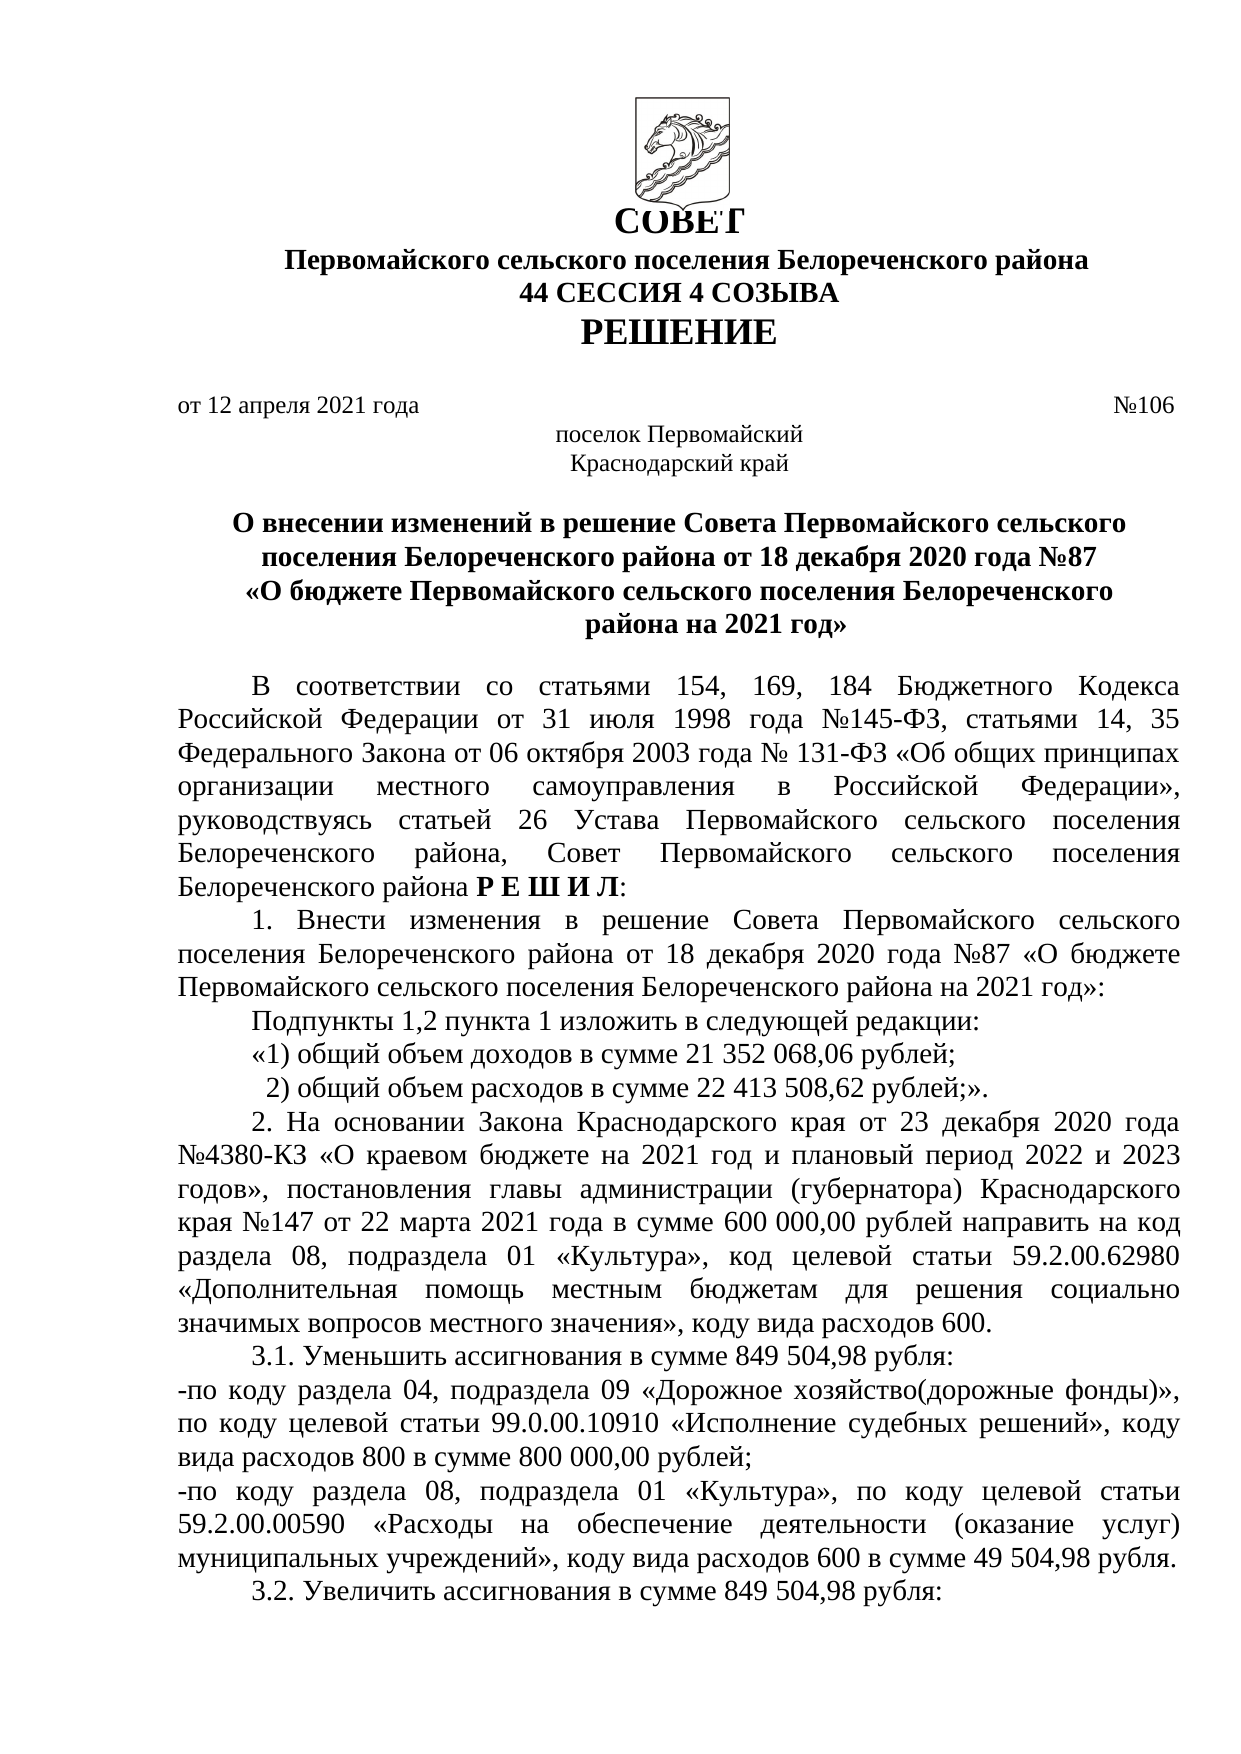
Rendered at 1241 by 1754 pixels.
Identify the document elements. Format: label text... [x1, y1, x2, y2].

text 3.1. Уменьшить ассигнования в сумме 849 504,98 рубля: [177, 1338, 1181, 1372]
subtitle В соответствии со статьями 154, 169, 184 Бюджетного Кодекса Российской Федерации от 31 июля 1998 года №145-ФЗ, статьями 14, 35 Федерального Закона от 06 октября 2003 года № 131-ФЗ «Об общих принципах организации местного самоуправления в Российской Федерации», руководствуясь статьей 26 Устава Первомайского сельского поселения Белореченского района, Совет Первомайского сельского поселения Белореченского района Р Е Ш И Л: [177, 668, 1181, 902]
subtitle О внесении изменений в решение Совета Первомайского сельского поселения Белореченского района от 18 декабря 2020 года №87 [177, 506, 1181, 573]
text поселок Первомайский [177, 419, 1181, 448]
text «1) общий объем доходов в сумме 21 352 068,06 рублей; [177, 1037, 1181, 1070]
picture [635, 97, 730, 211]
subtitle района на 2021 год» [177, 606, 1181, 640]
text 3.2. Увеличить ассигнования в сумме 849 504,98 рубля: [177, 1573, 1181, 1607]
text РЕШЕНИЕ [177, 309, 1181, 352]
text Краснодарский край [177, 448, 1181, 477]
text 2) общий объем расходов в сумме 22 413 508,62 рублей;». [177, 1070, 1181, 1104]
text 1. Внести изменения в решение Совета Первомайского сельского поселения Белореченского района от 18 декабря 2020 года №87 «О бюджете Первомайского сельского поселения Белореченского района на 2021 год»: [177, 902, 1181, 1003]
text Первомайского сельского поселения Белореченского района [177, 242, 1181, 276]
text Подпункты 1,2 пункта 1 изложить в следующей редакции: [177, 1003, 1181, 1037]
text 44 СЕССИЯ 4 СОЗЫВА [177, 276, 1181, 309]
text СОВЕТ [177, 199, 1181, 242]
text от 12 апреля 2021 года №106 [177, 391, 1181, 419]
text -по коду раздела 08, подраздела 01 «Культура», по коду целевой статьи 59.2.00.00590 «Расходы на обеспечение деятельности (оказание услуг) муниципальных учреждений», коду вида расходов 600 в сумме 49 504,98 рубля. [177, 1473, 1181, 1573]
text 2. На основании Закона Краснодарского края от 23 декабря 2020 года №4380-КЗ «О краевом бюджете на 2021 год и плановый период 2022 и 2023 годов», постановления главы администрации (губернатора) Краснодарского края №147 от 22 марта 2021 года в сумме 600 000,00 рублей направить на код раздела 08, подраздела 01 «Культура», код целевой статьи 59.2.00.62980 «Дополнительная помощь местным бюджетам для решения социально значимых вопросов местного значения», коду вида расходов 600. [177, 1104, 1181, 1338]
text -по коду раздела 04, подраздела 09 «Дорожное хозяйство(дорожные фонды)», по коду целевой статьи 99.0.00.10910 «Исполнение судебных решений», коду вида расходов 800 в сумме 800 000,00 рублей; [177, 1372, 1181, 1473]
subtitle «О бюджете Первомайского сельского поселения Белореченского [177, 573, 1181, 606]
